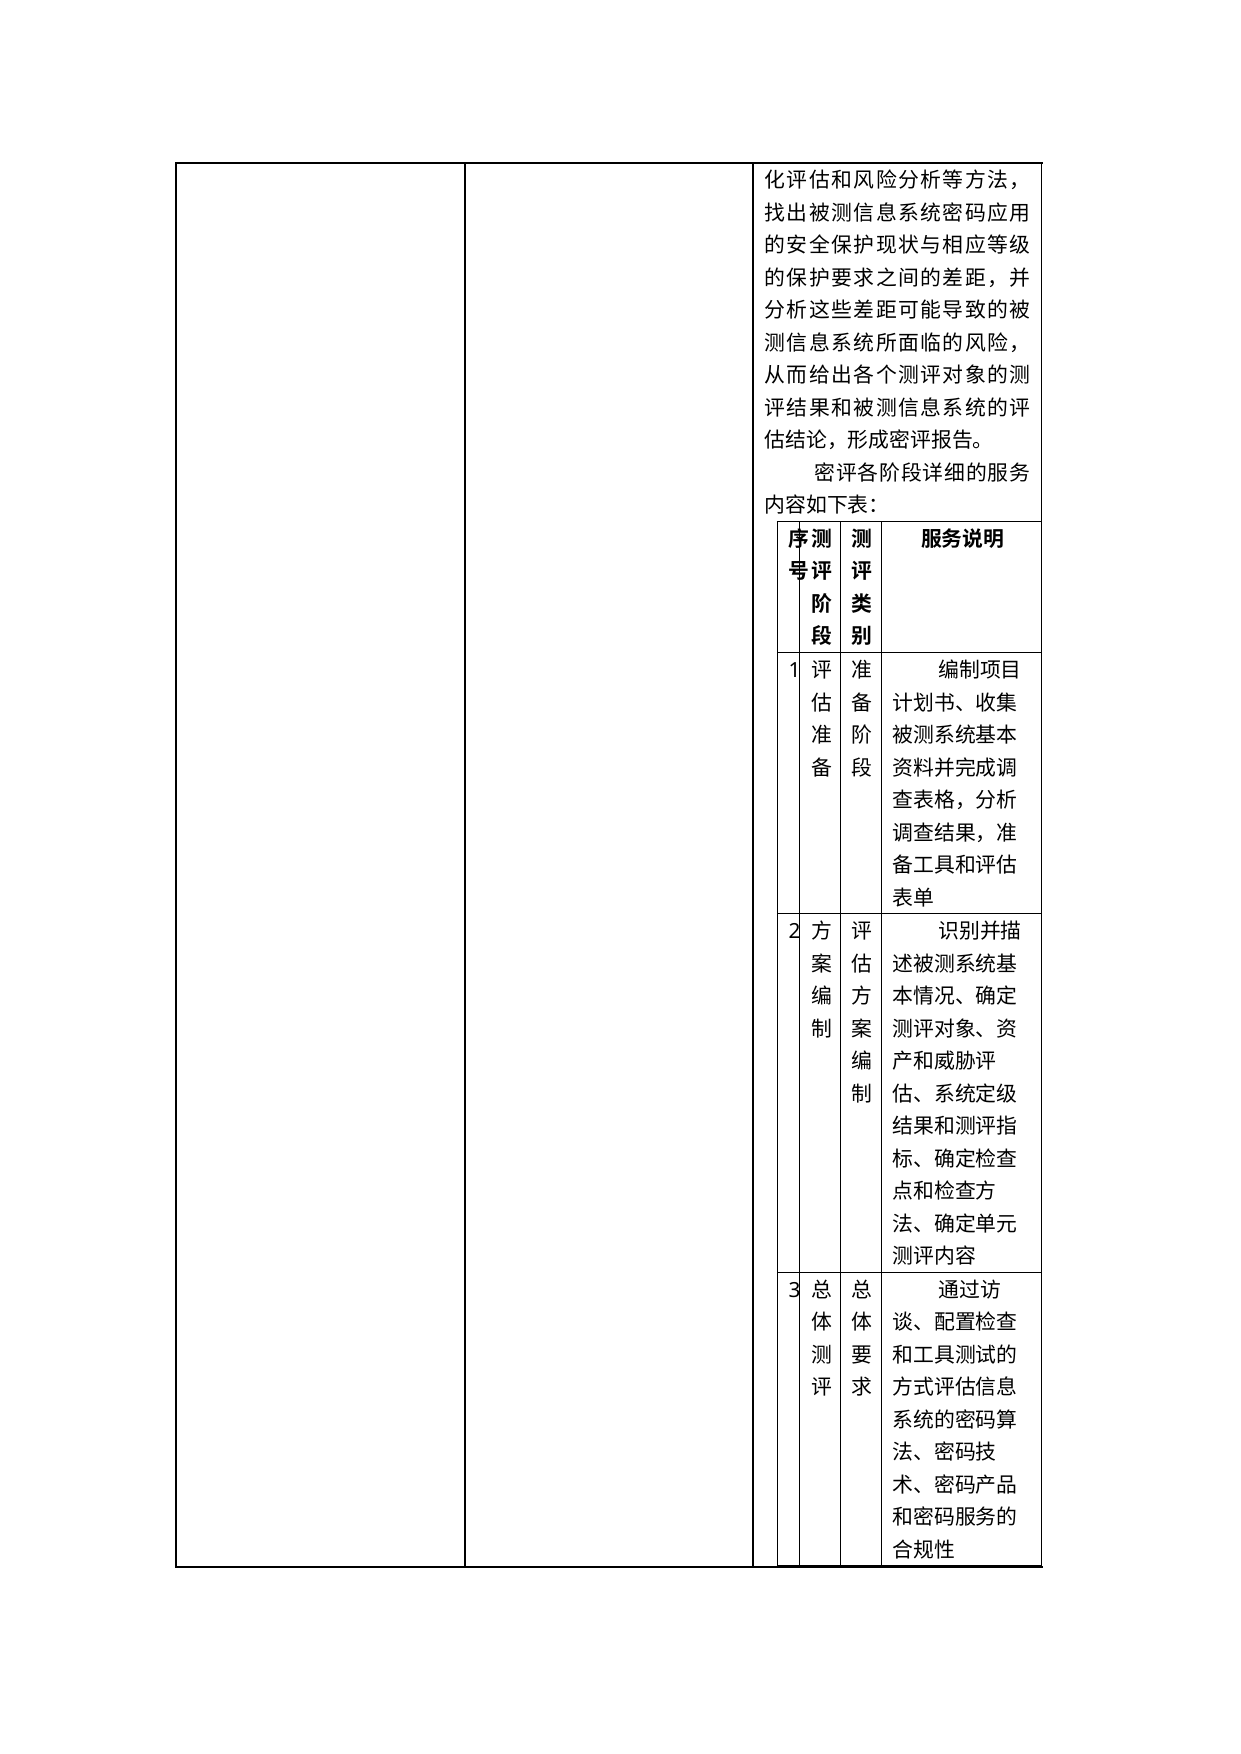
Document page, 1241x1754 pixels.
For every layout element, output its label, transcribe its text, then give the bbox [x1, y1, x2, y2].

table_cell [466, 164, 752, 1566]
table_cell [754, 164, 1041, 1566]
table_cell 1 [177, 164, 464, 1566]
